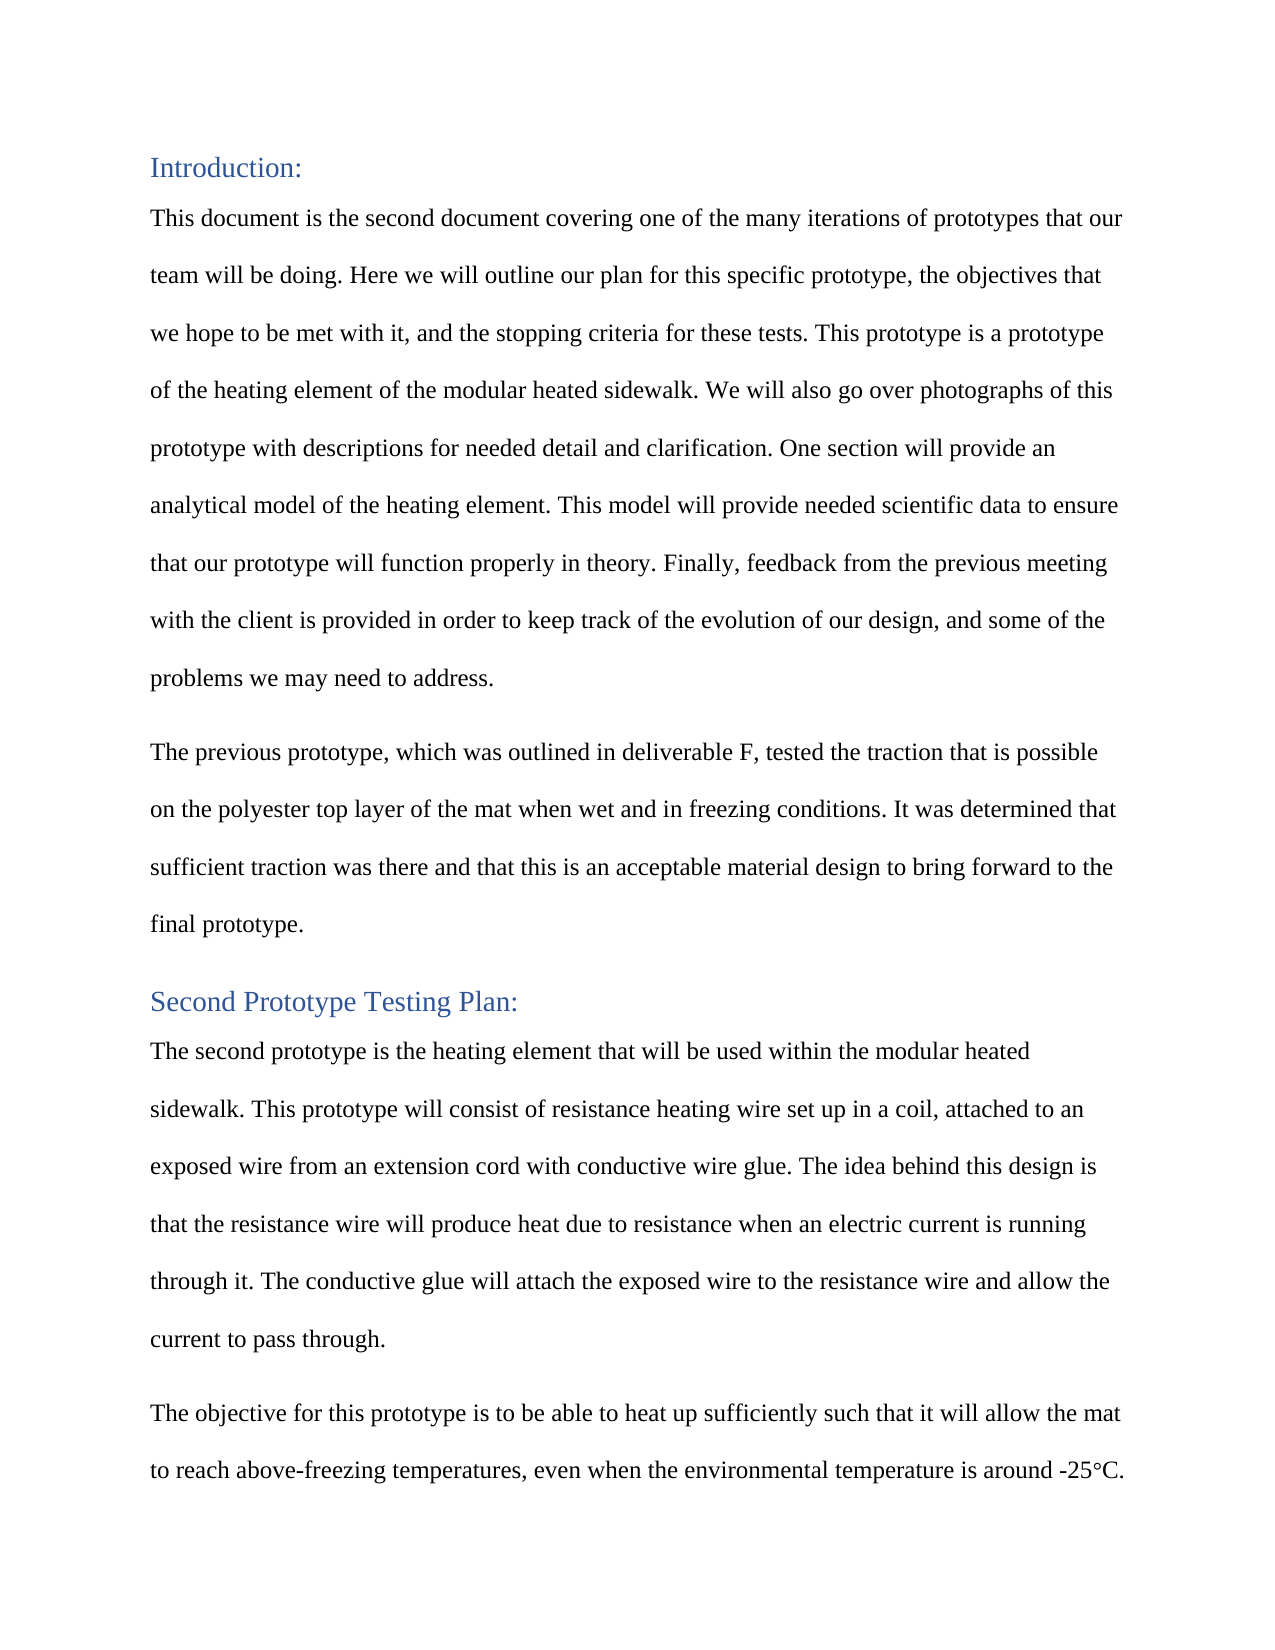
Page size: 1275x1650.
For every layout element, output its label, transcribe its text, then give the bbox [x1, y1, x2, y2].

text Introduction: [150, 150, 1125, 183]
text The second prototype is the heating element that will be used within the modular heated sidewalk. This prototype will consist of resistance heating wire set up in a coil, attached to an exposed wire from an extension cord with conductive wire glue. The idea behind this design is that the resistance wire will produce heat due to resistance when an electric current is running through it. The conductive glue will attach the exposed wire to the resistance wire and allow the current to pass through. [150, 1036, 1125, 1353]
text The previous prototype, which was outlined in deliverable F, tested the traction that is possible on the polyester top layer of the mat when wet and in freezing conditions. It was determined that sufficient traction was there and that this is an acceptable material design to bring forward to the final prototype. [150, 737, 1125, 938]
text Second Prototype Testing Plan: [150, 984, 1125, 1017]
text This document is the second document covering one of the many iterations of prototypes that our team will be doing. Here we will outline our plan for this specific prototype, the objectives that we hope to be met with it, and the stopping criteria for these tests. This prototype is a prototype of the heating element of the modular heated sidewalk. We will also go over photographs of this prototype with descriptions for needed detail and clarification. One section will provide an analytical model of the heating element. This model will provide needed scientific data to ensure that our prototype will function properly in theory. Finally, feedback from the previous meeting with the client is provided in order to keep track of the evolution of our design, and some of the problems we may need to address. [150, 203, 1125, 692]
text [150, 1398, 1125, 1484]
